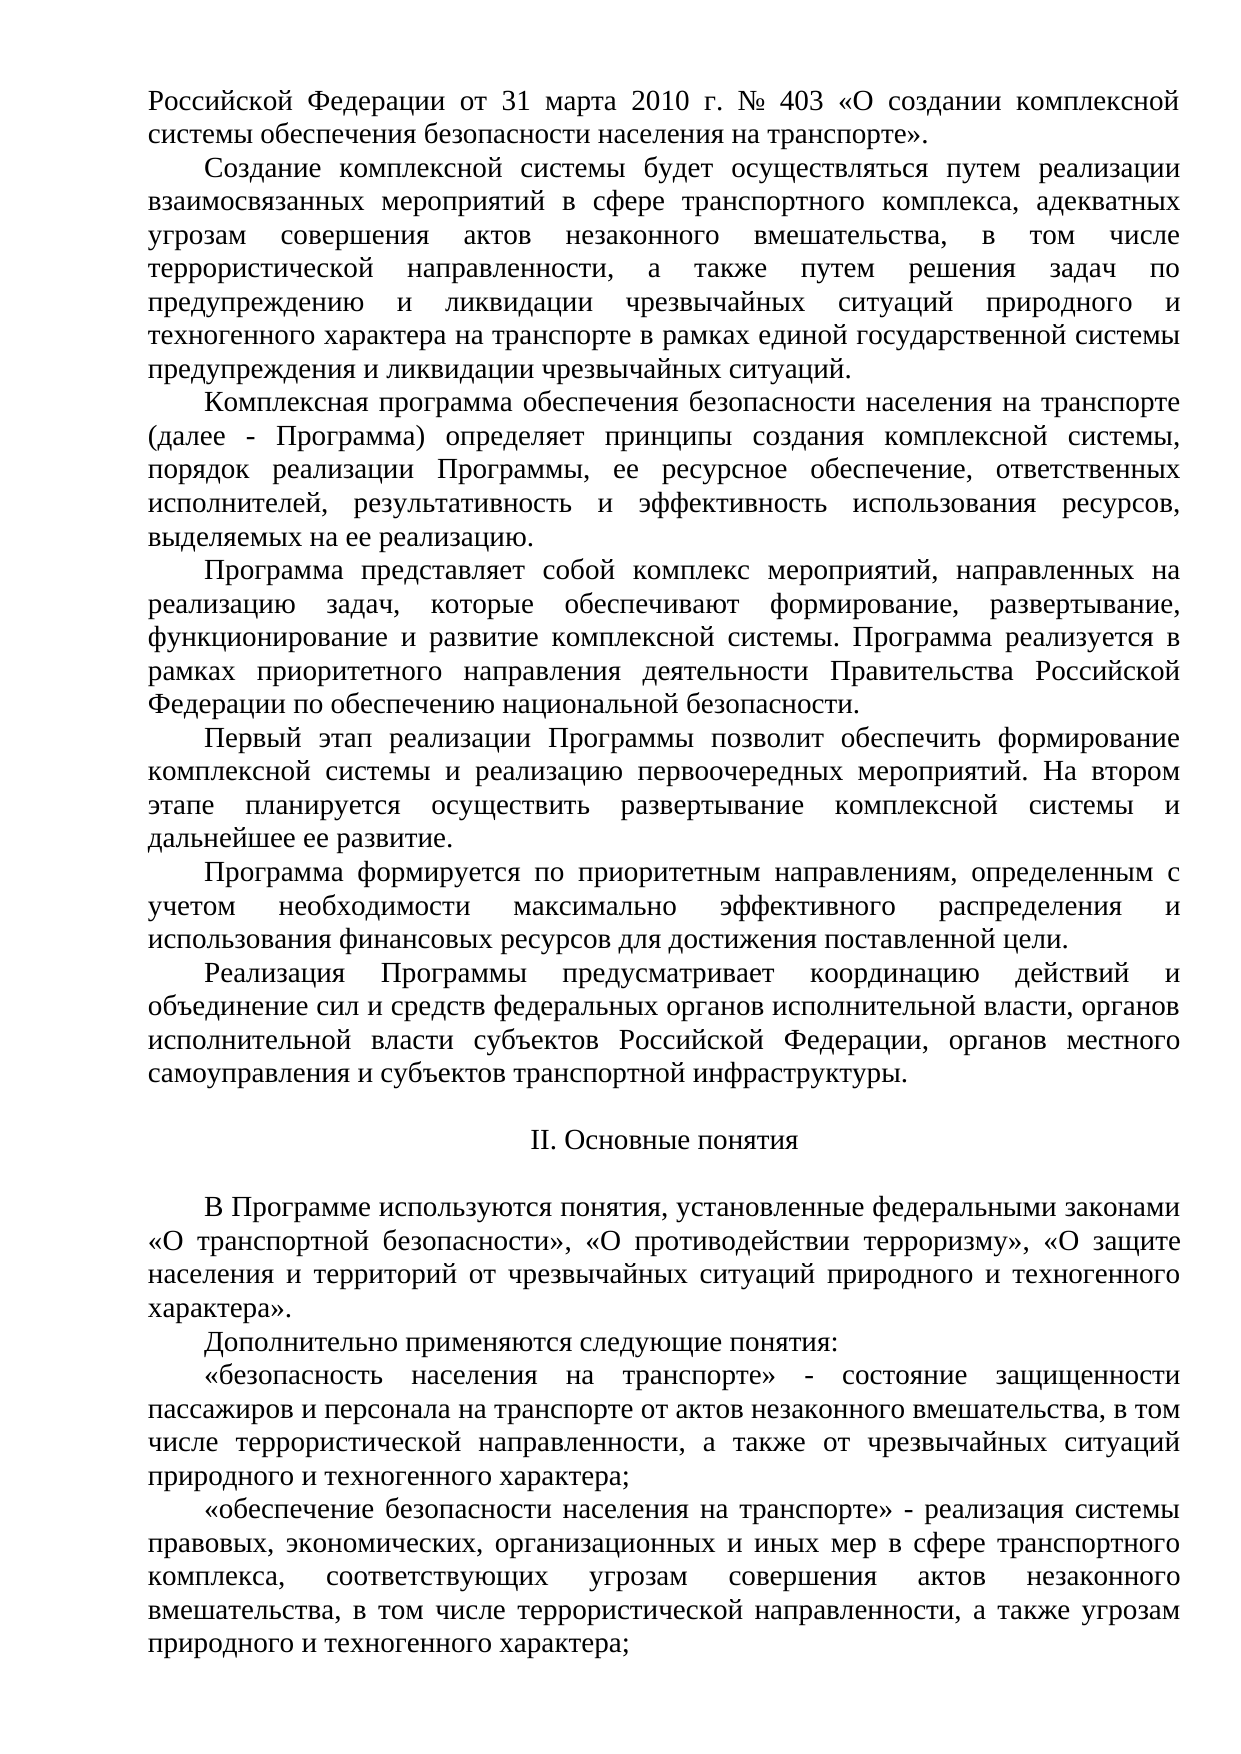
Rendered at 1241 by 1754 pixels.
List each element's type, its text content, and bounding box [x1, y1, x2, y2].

text Программа представляет собой комплекс мероприятий, направленных на реализацию задач, которые обеспечивают формирование, развертывание, функционирование и развитие комплексной системы. Программа реализуется в рамках приоритетного направления деятельности Правительства Российской Федерации по обеспечению национальной безопасности. [148, 552, 1181, 720]
text II. Основные понятия [148, 1122, 1181, 1156]
text «обеспечение безопасности населения на транспорте» - реализация системы правовых, экономических, организационных и иных мер в сфере транспортного комплекса, соответствующих угрозам совершения актов незаконного вмешательства, в том числе террористической направленности, а также угрозам природного и техногенного характера; [148, 1491, 1181, 1659]
text В Программе используются понятия, установленные федеральными законами «О транспортной безопасности», «О противодействии терроризму», «О защите населения и территорий от чрезвычайных ситуаций природного и техногенного характера». [148, 1189, 1181, 1324]
text Создание комплексной системы будет осуществляться путем реализации взаимосвязанных мероприятий в сфере транспортного комплекса, адекватных угрозам совершения актов незаконного вмешательства, в том числе террористической направленности, а также путем решения задач по предупреждению и ликвидации чрезвычайных ситуаций природного и техногенного характера на транспорте в рамках единой государственной системы предупреждения и ликвидации чрезвычайных ситуаций. [148, 150, 1181, 384]
text Первый этап реализации Программы позволит обеспечить формирование комплексной системы и реализацию первоочередных мероприятий. На втором этапе планируется осуществить развертывание комплексной системы и дальнейшее ее развитие. [148, 720, 1181, 854]
text Программа формируется по приоритетным направлениям, определенным с учетом необходимости максимально эффективного распределения и использования финансовых ресурсов для достижения поставленной цели. [148, 854, 1181, 955]
text Дополнительно применяются следующие понятия: [148, 1324, 1181, 1357]
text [148, 83, 1181, 150]
text Реализация Программы предусматривает координацию действий и объединение сил и средств федеральных органов исполнительной власти, органов исполнительной власти субъектов Российской Федерации, органов местного самоуправления и субъектов транспортной инфраструктуры. [148, 955, 1181, 1089]
text «безопасность населения на транспорте» - состояние защищенности пассажиров и персонала на транспорте от актов незаконного вмешательства, в том числе террористической направленности, а также от чрезвычайных ситуаций природного и техногенного характера; [148, 1357, 1181, 1491]
text Комплексная программа обеспечения безопасности населения на транспорте (далее - Программа) определяет принципы создания комплексной системы, порядок реализации Программы, ее ресурсное обеспечение, ответственных исполнителей, результативность и эффективность использования ресурсов, выделяемых на ее реализацию. [148, 384, 1181, 552]
